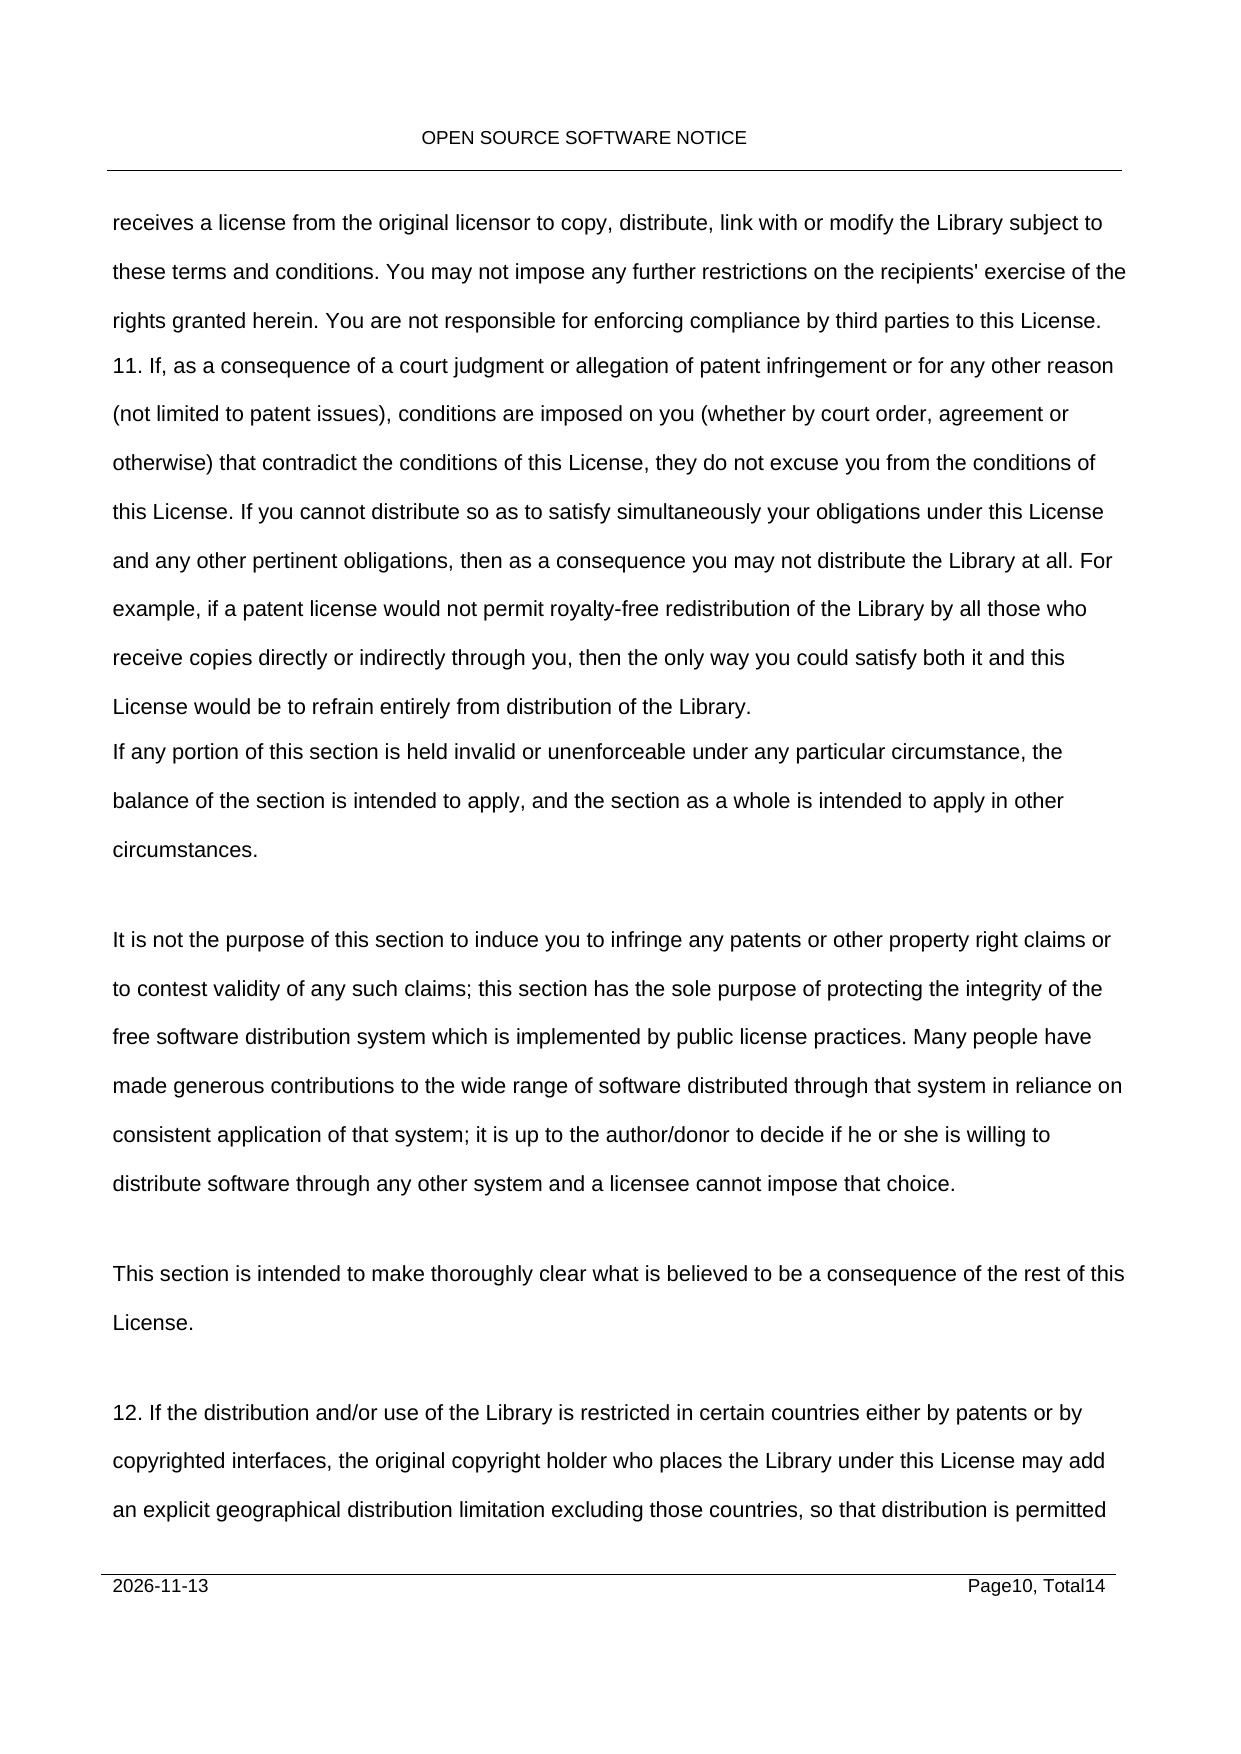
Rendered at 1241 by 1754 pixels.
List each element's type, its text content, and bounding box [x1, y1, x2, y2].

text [112, 1396, 1128, 1526]
text This section is intended to make thoroughly clear what is believed to be a consequence of the rest of this License. [112, 1257, 1128, 1338]
text 11. If, as a consequence of a court judgment or allegation of patent infringement or for any other reason (not limited to patent issues), conditions are imposed on you (whether by court order, agreement or otherwise) that contradict the conditions of this License, they do not excuse you from the conditions of this License. If you cannot distribute so as to satisfy simultaneously your obligations under this License and any other pertinent obligations, then as a consequence you may not distribute the Library at all. For example, if a patent license would not permit royalty-free redistribution of the Library by all those who receive copies directly or indirectly through you, then the only way you could satisfy both it and this License would be to refrain entirely from distribution of the Library. [112, 349, 1128, 723]
text It is not the purpose of this section to induce you to infringe any patents or other property right claims or to contest validity of any such claims; this section has the sole purpose of protecting the integrity of the free software distribution system which is implemented by public license practices. Many people have made generous contributions to the wide range of software distributed through that system in reliance on consistent application of that system; it is up to the author/donor to decide if he or she is willing to distribute software through any other system and a licensee cannot impose that choice. [112, 923, 1128, 1199]
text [112, 206, 1128, 336]
text If any portion of this section is held invalid or unenforceable under any particular circumstance, the balance of the section is intended to apply, and the section as a whole is intended to apply in other circumstances. [112, 735, 1128, 865]
